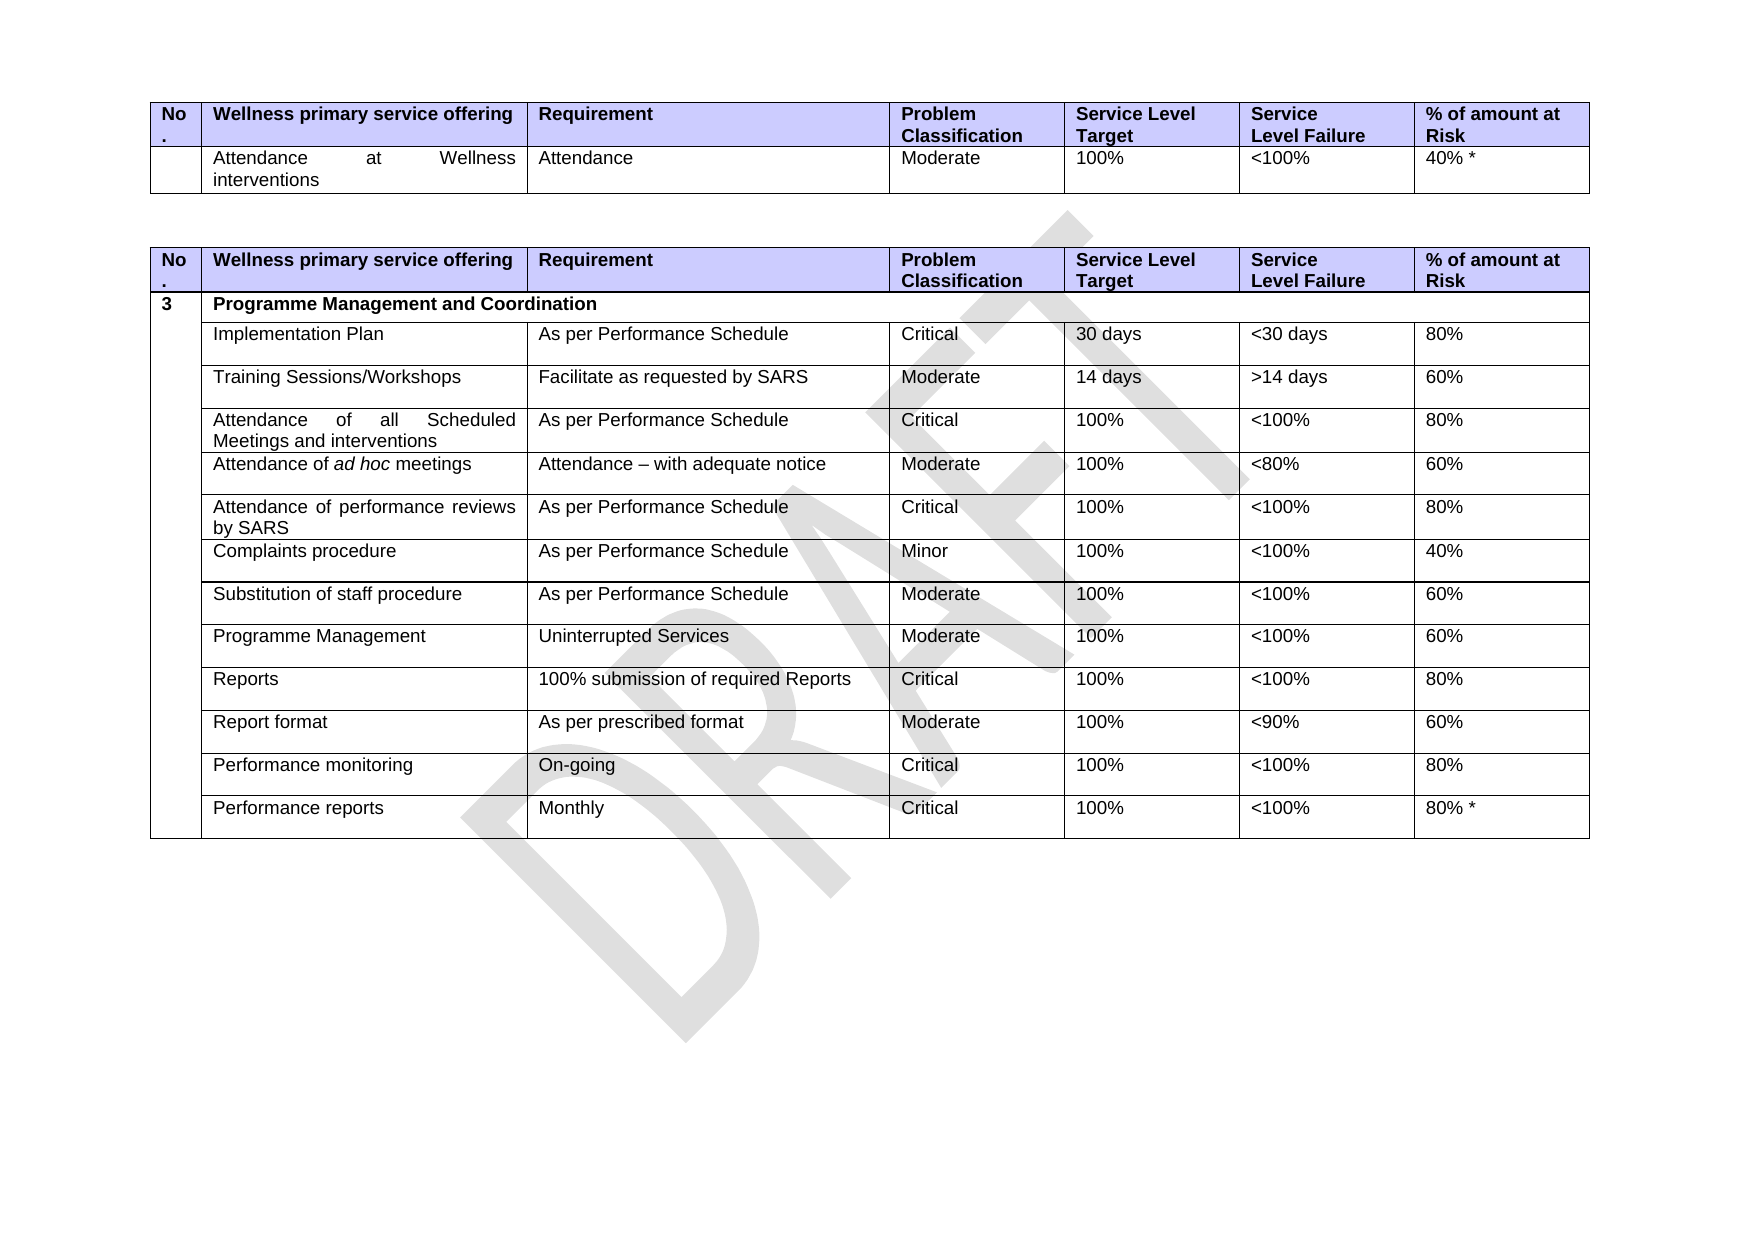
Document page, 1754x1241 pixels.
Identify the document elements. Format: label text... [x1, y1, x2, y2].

table_cell Attendance – with adequate notice [528, 453, 889, 494]
table_cell Complaints procedure [202, 540, 527, 581]
table_cell Critical [890, 754, 1064, 795]
table_cell 100% submission of required Reports [528, 668, 889, 710]
table_cell 60% [1415, 453, 1589, 494]
table_header Requirement [528, 103, 889, 146]
table_cell As per Performance Schedule [528, 583, 889, 624]
table_cell 100% [1065, 147, 1239, 193]
table_cell 60% [1415, 625, 1589, 667]
table_header Requirement [528, 248, 889, 291]
table_cell <90% [1240, 711, 1414, 753]
table_cell Attendance [528, 147, 889, 193]
table_header No. [151, 103, 201, 146]
table_cell <100% [1240, 754, 1414, 795]
table_cell Attendance of all Scheduled Meetings and interventions [202, 409, 527, 452]
table_header % of amount at Risk [1415, 103, 1589, 146]
table_header Service Level Failure [1240, 103, 1414, 146]
table_cell 80% [1415, 668, 1589, 710]
table_cell Moderate [890, 366, 1064, 407]
table_cell 80% [1415, 323, 1589, 364]
table_cell <100% [1240, 625, 1414, 667]
table_cell Performance monitoring [202, 754, 527, 795]
table_cell <100% [1240, 409, 1414, 452]
table_cell Critical [890, 668, 1064, 710]
table_header Wellness primary service offering [202, 248, 527, 291]
table_cell 100% [1065, 495, 1239, 538]
table_cell 30 days [1065, 323, 1239, 364]
table_cell >14 days [1240, 366, 1414, 407]
table_cell Substitution of staff procedure [202, 583, 527, 624]
table_cell Moderate [890, 583, 1064, 624]
table_cell <30 days [1240, 323, 1414, 364]
table_header No. [151, 248, 201, 291]
table_cell Moderate [890, 711, 1064, 753]
table_cell Implementation Plan [202, 323, 527, 364]
table_cell Attendance of performance reviews by SARS [202, 495, 527, 538]
table_cell <100% [1240, 796, 1414, 838]
table_cell Uninterrupted Services [528, 625, 889, 667]
table_cell 40% [1415, 540, 1589, 581]
table_cell <80% [1240, 453, 1414, 494]
table_cell <100% [1240, 583, 1414, 624]
table_cell 80% [1415, 754, 1589, 795]
table_cell Facilitate as requested by SARS [528, 366, 889, 407]
table_cell 14 days [1065, 366, 1239, 407]
table_header % of amount at Risk [1415, 248, 1589, 291]
table_header Service Level Failure [1240, 248, 1414, 291]
table_cell 100% [1065, 453, 1239, 494]
table_cell Monthly [528, 796, 889, 838]
table_cell Moderate [890, 453, 1064, 494]
table_cell 80% * [1415, 796, 1589, 838]
table_cell 100% [1065, 668, 1239, 710]
table_cell 100% [1065, 540, 1239, 581]
table_cell Performance reports [202, 796, 527, 838]
table_cell Report format [202, 711, 527, 753]
table_cell 60% [1415, 711, 1589, 753]
table_cell As per Performance Schedule [528, 409, 889, 452]
table_cell 100% [1065, 583, 1239, 624]
table_cell Programme Management [202, 625, 527, 667]
table_cell 40% * [1415, 147, 1589, 193]
table_cell <100% [1240, 668, 1414, 710]
table_cell <100% [1240, 495, 1414, 538]
table_header Service Level Target [1065, 103, 1239, 146]
table_cell 80% [1415, 495, 1589, 538]
table_cell Reports [202, 668, 527, 710]
table_cell Critical [890, 409, 1064, 452]
table_cell 80% [1415, 409, 1589, 452]
table_cell 100% [1065, 754, 1239, 795]
table_header Wellness primary service offering [202, 103, 527, 146]
table_cell As per Performance Schedule [528, 323, 889, 364]
table_cell 100% [1065, 711, 1239, 753]
table_cell Critical [890, 796, 1064, 838]
table_cell Moderate [890, 147, 1064, 193]
table_cell Programme Management and Coordination [202, 293, 1589, 322]
table_cell Minor [890, 540, 1064, 581]
table_cell <100% [1240, 540, 1414, 581]
table_cell Moderate [890, 625, 1064, 667]
table_cell 3 [151, 293, 201, 838]
table_cell As per prescribed format [528, 711, 889, 753]
table_cell As per Performance Schedule [528, 495, 889, 538]
table_cell As per Performance Schedule [528, 540, 889, 581]
table_header Problem Classification [890, 248, 1064, 291]
table_cell 100% [1065, 625, 1239, 667]
table_cell On-going [528, 754, 889, 795]
table_header Problem Classification [890, 103, 1064, 146]
table_cell 100% [1065, 796, 1239, 838]
table_cell Attendance of ad hoc meetings [202, 453, 527, 494]
table_header Service Level Target [1065, 248, 1239, 291]
table_cell Training Sessions/Workshops [202, 366, 527, 407]
table_cell <100% [1240, 147, 1414, 193]
table_cell 60% [1415, 366, 1589, 407]
table_cell 100% [1065, 409, 1239, 452]
table_cell 60% [1415, 583, 1589, 624]
table_cell Critical [890, 495, 1064, 538]
table_cell Attendance at Wellness interventions [202, 147, 527, 193]
table_cell Critical [890, 323, 1064, 364]
